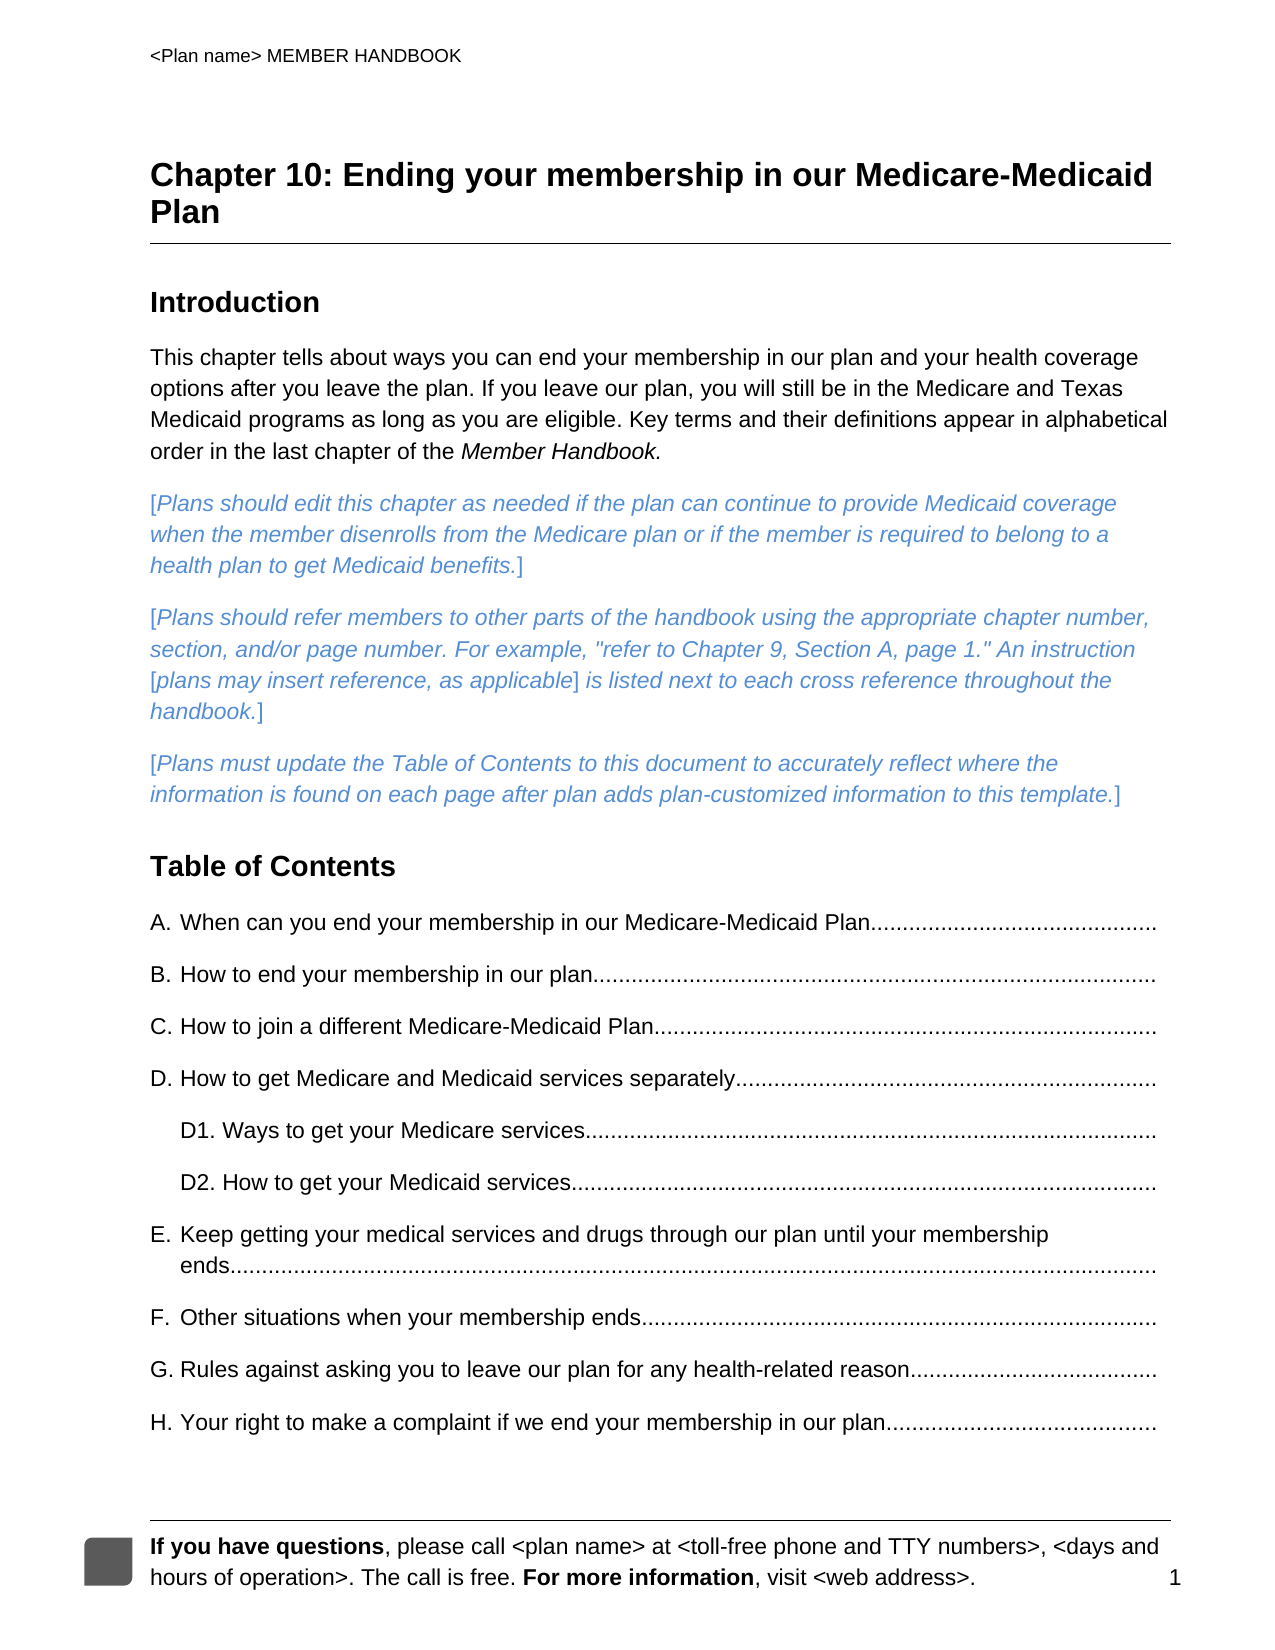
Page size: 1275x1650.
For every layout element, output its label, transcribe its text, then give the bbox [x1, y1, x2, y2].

text F. Other situations when your membership ends 8 [150, 1301, 1096, 1332]
text D1. Ways to get your Medicare services 5 [180, 1113, 1096, 1144]
subtitle Chapter 10: Ending your membership in our Medicare-Medicaid Plan [150, 156, 1171, 243]
text E. Keep getting your medical services and drugs through our plan until your membership ends 7 [150, 1217, 1096, 1280]
text This chapter tells about ways you can end your membership in our plan and your health coverage options after you leave the plan. If you leave our plan, you will still be in the Medicare and Texas Medicaid programs as long as you are eligible. Key terms and their definitions appear in alphabetical order in the last chapter of the Member Handbook. [150, 340, 1171, 465]
text [Plans must update the Table of Contents to this document to accurately reflect where the information is found on each page after plan adds plan-customized information to this template.] [150, 747, 1171, 809]
text H. Your right to make a complaint if we end your membership in our plan 9 [150, 1405, 1096, 1436]
text Table of Contents [150, 847, 1171, 884]
text [Plans should edit this chapter as needed if the plan can continue to provide Medicaid coverage when the member disenrolls from the Medicare plan or if the member is required to belong to a health plan to get Medicaid benefits.] [150, 486, 1171, 580]
text D2. How to get your Medicaid services 7 [180, 1165, 1096, 1197]
text D. How to get Medicare and Medicaid services separately 5 [150, 1061, 1096, 1092]
text Introduction [150, 282, 1171, 319]
text [Plans should refer members to other parts of the handbook using the appropriate chapter number, section, and/or page number. For example, "refer to Chapter 9, Section A, page 1." An instruction [plans may insert reference, as applicable] is listed next to each cross reference throughout the handbook.] [150, 601, 1171, 726]
text C. How to join a different Medicare-Medicaid Plan 4 [150, 1009, 1096, 1040]
text A. When can you end your membership in our Medicare-Medicaid Plan 3 [150, 905, 1096, 936]
text G. Rules against asking you to leave our plan for any health-related reason 9 [150, 1353, 1096, 1384]
text B. How to end your membership in our plan 4 [150, 957, 1096, 988]
